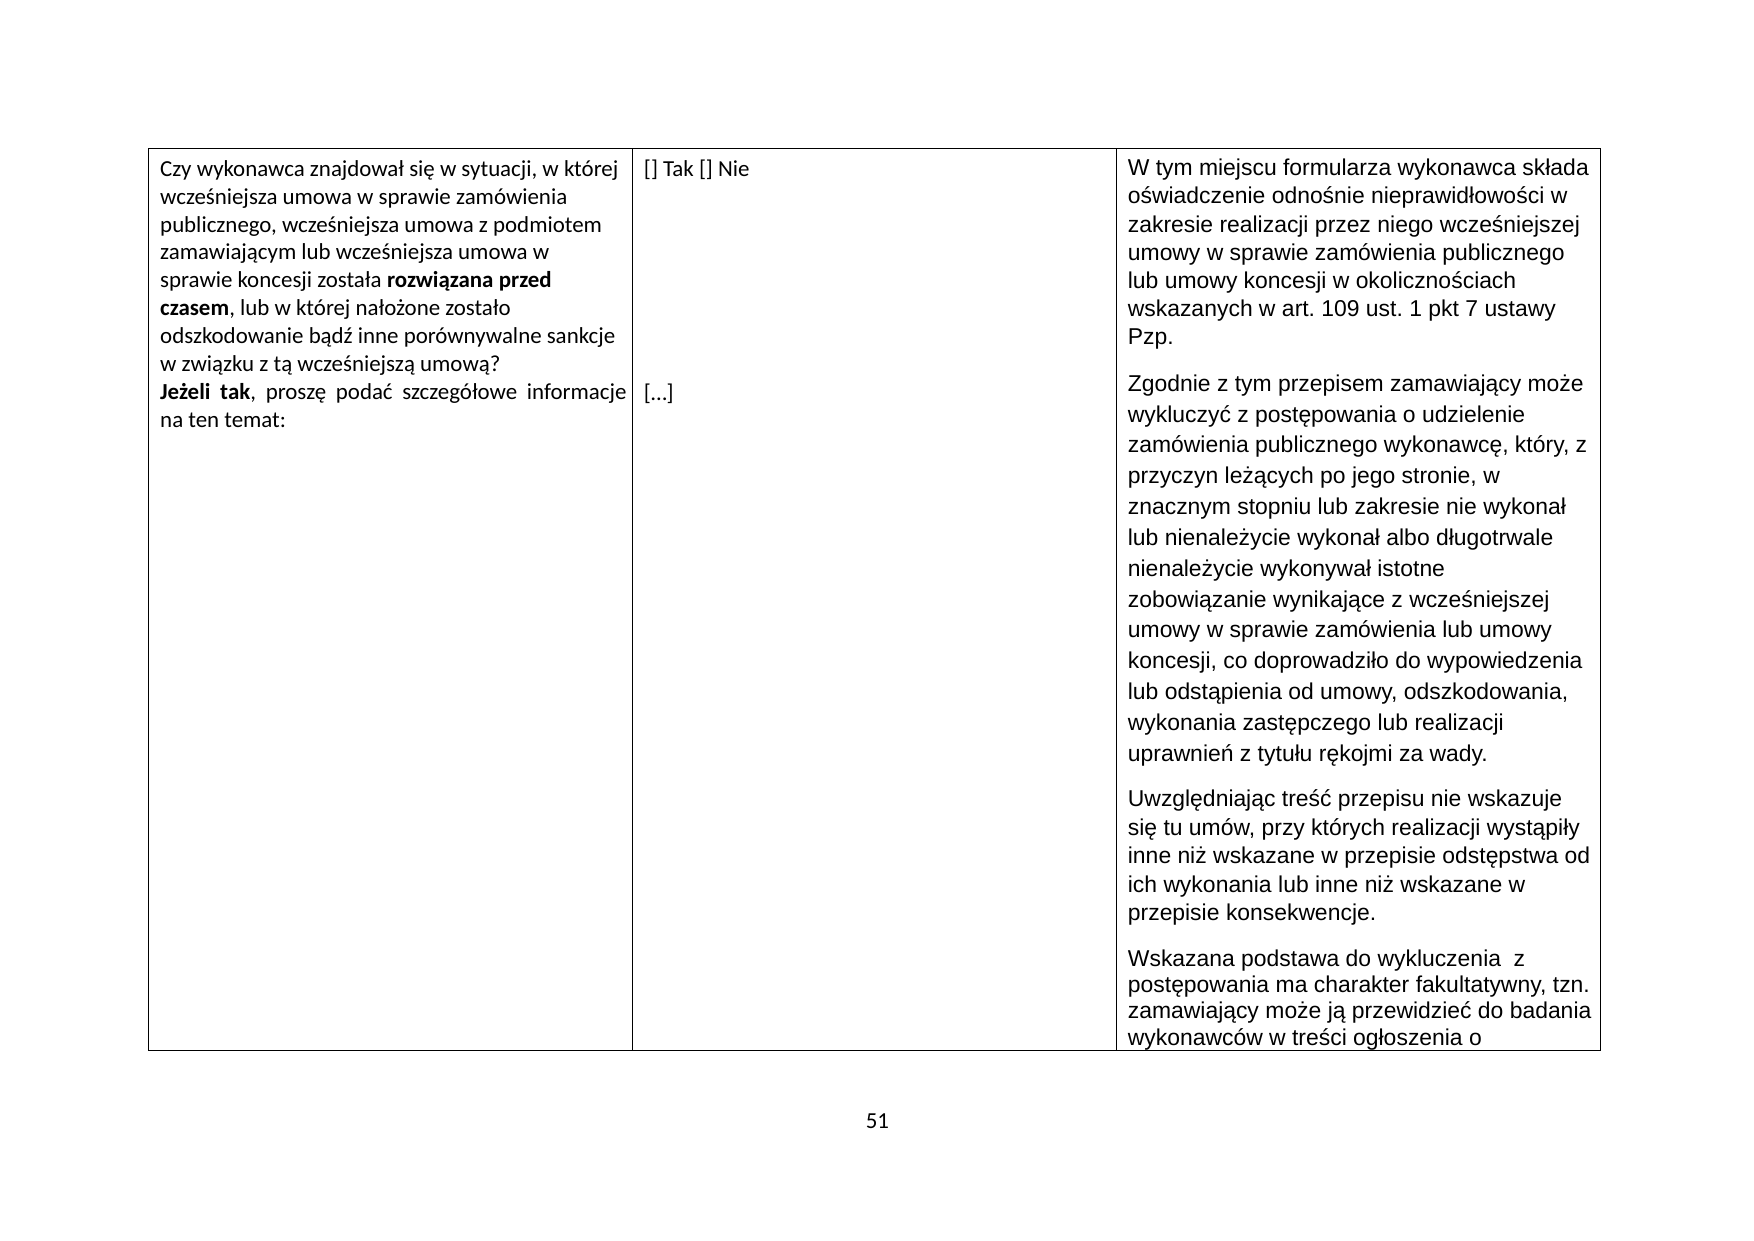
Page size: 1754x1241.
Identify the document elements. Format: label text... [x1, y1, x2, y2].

table_header Czy wykonawca znajdował się w sytuacji, w której wcześniejsza umowa w sprawie zamówienia publicznego, wcześniejsza umowa z podmiotem zamawiającym lub wcześniejsza umowa w sprawie koncesji została rozwiązana przed czasem, lub w której nałożone zostało odszkodowanie bądź inne porównywalne sankcje w związku z tą wcześniejszą umową? Jeżeli tak, proszę podać szczegółowe informacje na ten temat: [149, 149, 632, 1050]
table_header W tym miejscu formularza wykonawca składa oświadczenie odnośnie nieprawidłowości w zakresie realizacji przez niego wcześniejszej umowy w sprawie zamówienia publicznego lub umowy koncesji w okolicznościach wskazanych w art. 109 ust. 1 pkt 7 ustawy Pzp. Zgodnie z tym przepisem zamawiający może wykluczyć z postępowania o udzielenie zamówienia publicznego wykonawcę, który, z przyczyn leżących po jego stronie, w znacznym stopniu lub zakresie nie wykonał lub nienależycie wykonał albo długotrwale nienależycie wykonywał istotne zobowiązanie wynikające z wcześniejszej umowy w sprawie zamówienia lub umowy koncesji, co doprowadziło do wypowiedzenia lub odstąpienia od umowy, odszkodowania, wykonania zastępczego lub realizacji uprawnień z tytułu rękojmi za wady. Uwzględniając treść przepisu nie wskazuje się tu umów, przy których realizacji wystąpiły inne niż wskazane w przepisie odstępstwa od ich wykonania lub inne niż wskazane w przepisie konsekwencje. Wskazana podstawa do wykluczenia z postępowania ma charakter fakultatywny, tzn. zamawiający może ją przewidzieć do badania wykonawców w treści ogłoszenia o [1117, 149, 1600, 1050]
table_header [] Tak [] Nie […] [633, 149, 1116, 1050]
